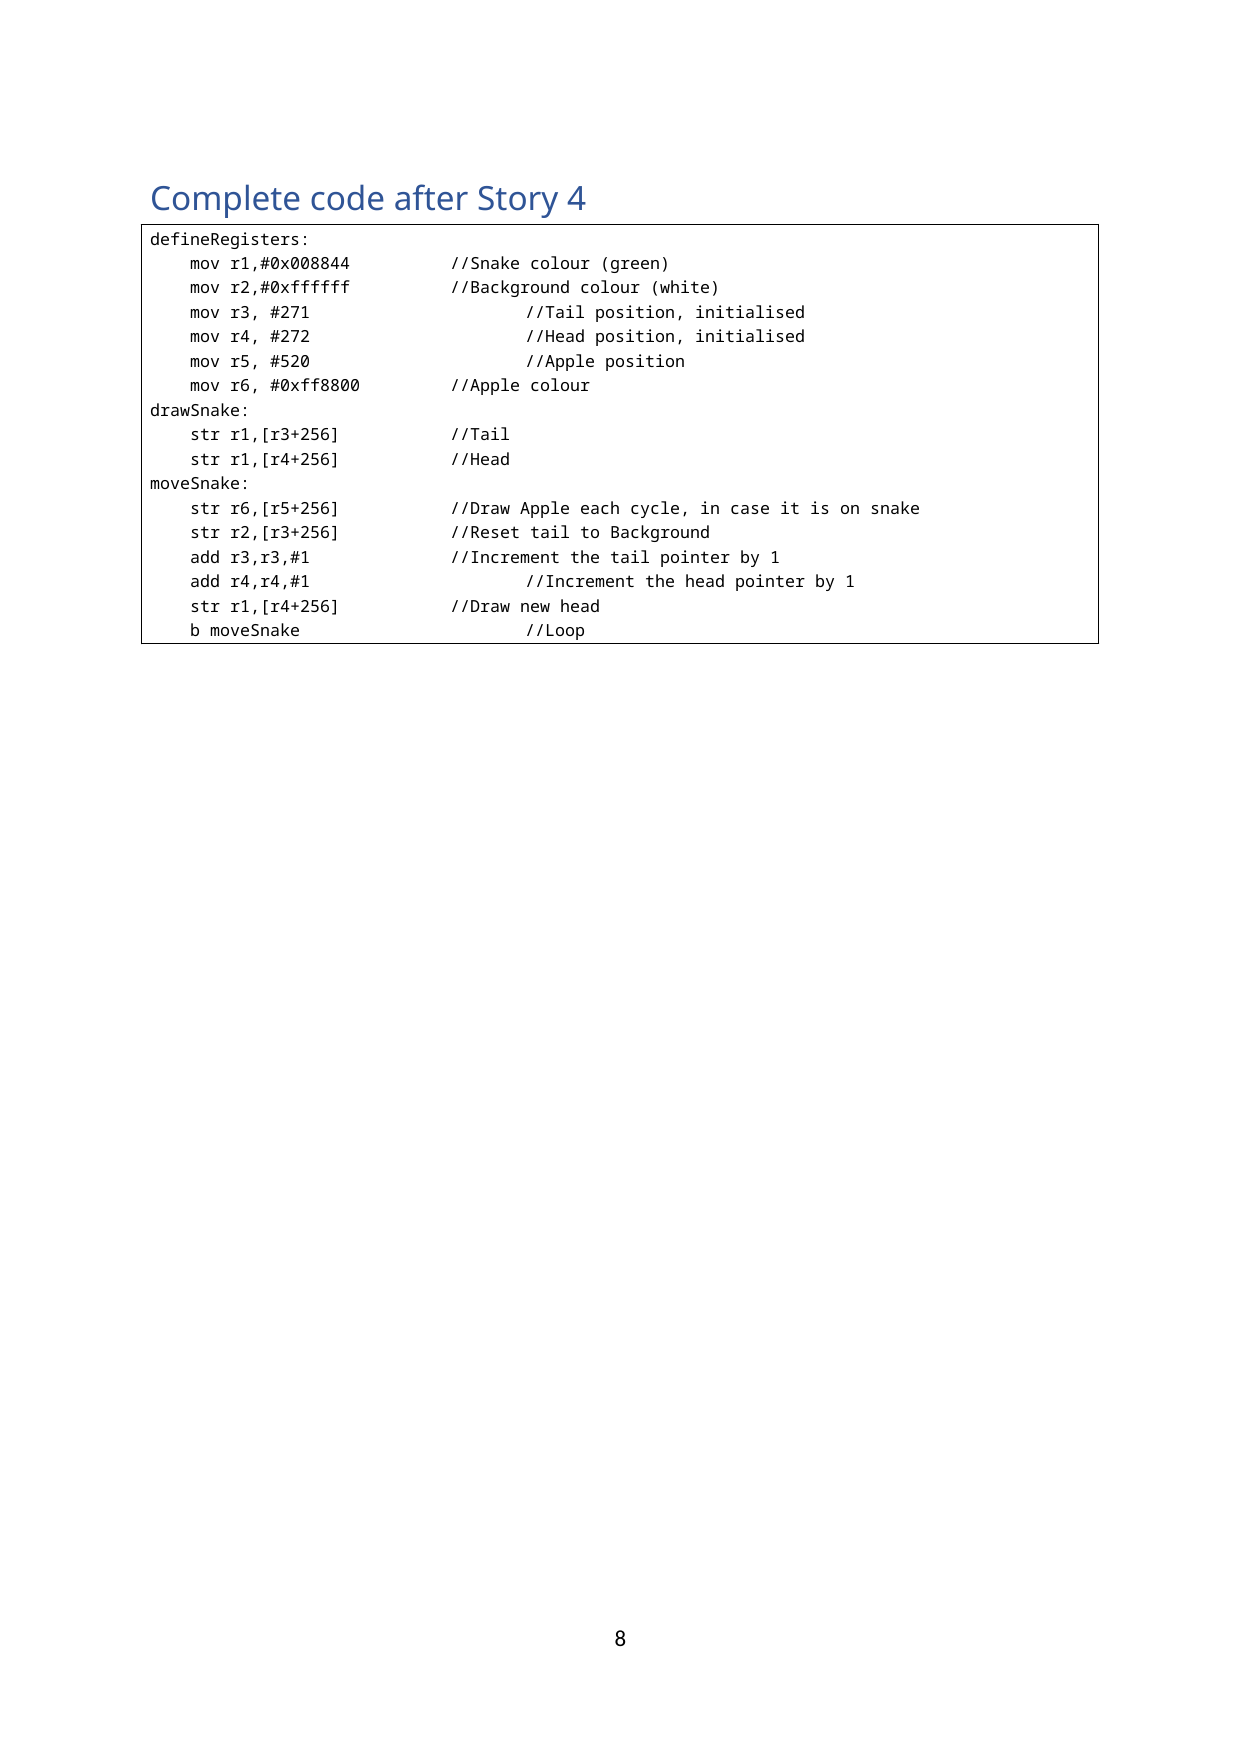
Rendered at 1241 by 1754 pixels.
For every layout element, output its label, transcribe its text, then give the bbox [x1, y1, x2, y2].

text str r1,[r4+256] //Draw new head [142, 591, 1098, 616]
text defineRegisters: [142, 225, 1098, 248]
text str r2,[r3+256] //Reset tail to Background [142, 518, 1098, 542]
text add r3,r3,#1 //Increment the tail pointer by 1 [142, 542, 1098, 567]
text mov r2,#0xffffff //Background colour (white) [142, 273, 1098, 297]
text mov r3, #271 //Tail position, initialised [142, 297, 1098, 322]
text str r6,[r5+256] //Draw Apple each cycle, in case it is on snake [142, 493, 1098, 518]
text drawSnake: [142, 395, 1098, 420]
text str r1,[r4+256] //Head [142, 444, 1098, 469]
text mov r6, #0xff8800 //Apple colour [142, 371, 1098, 395]
text mov r4, #272 //Head position, initialised [142, 322, 1098, 346]
text str r1,[r3+256] //Tail [142, 420, 1098, 444]
text mov r1,#0x008844 //Snake colour (green) [142, 248, 1098, 273]
text mov r5, #520 //Apple position [142, 346, 1098, 371]
text b moveSnake //Loop [142, 616, 1098, 643]
subtitle Complete code after Story 4 [150, 175, 1090, 220]
text moveSnake: [142, 469, 1098, 493]
text add r4,r4,#1 //Increment the head pointer by 1 [142, 567, 1098, 591]
